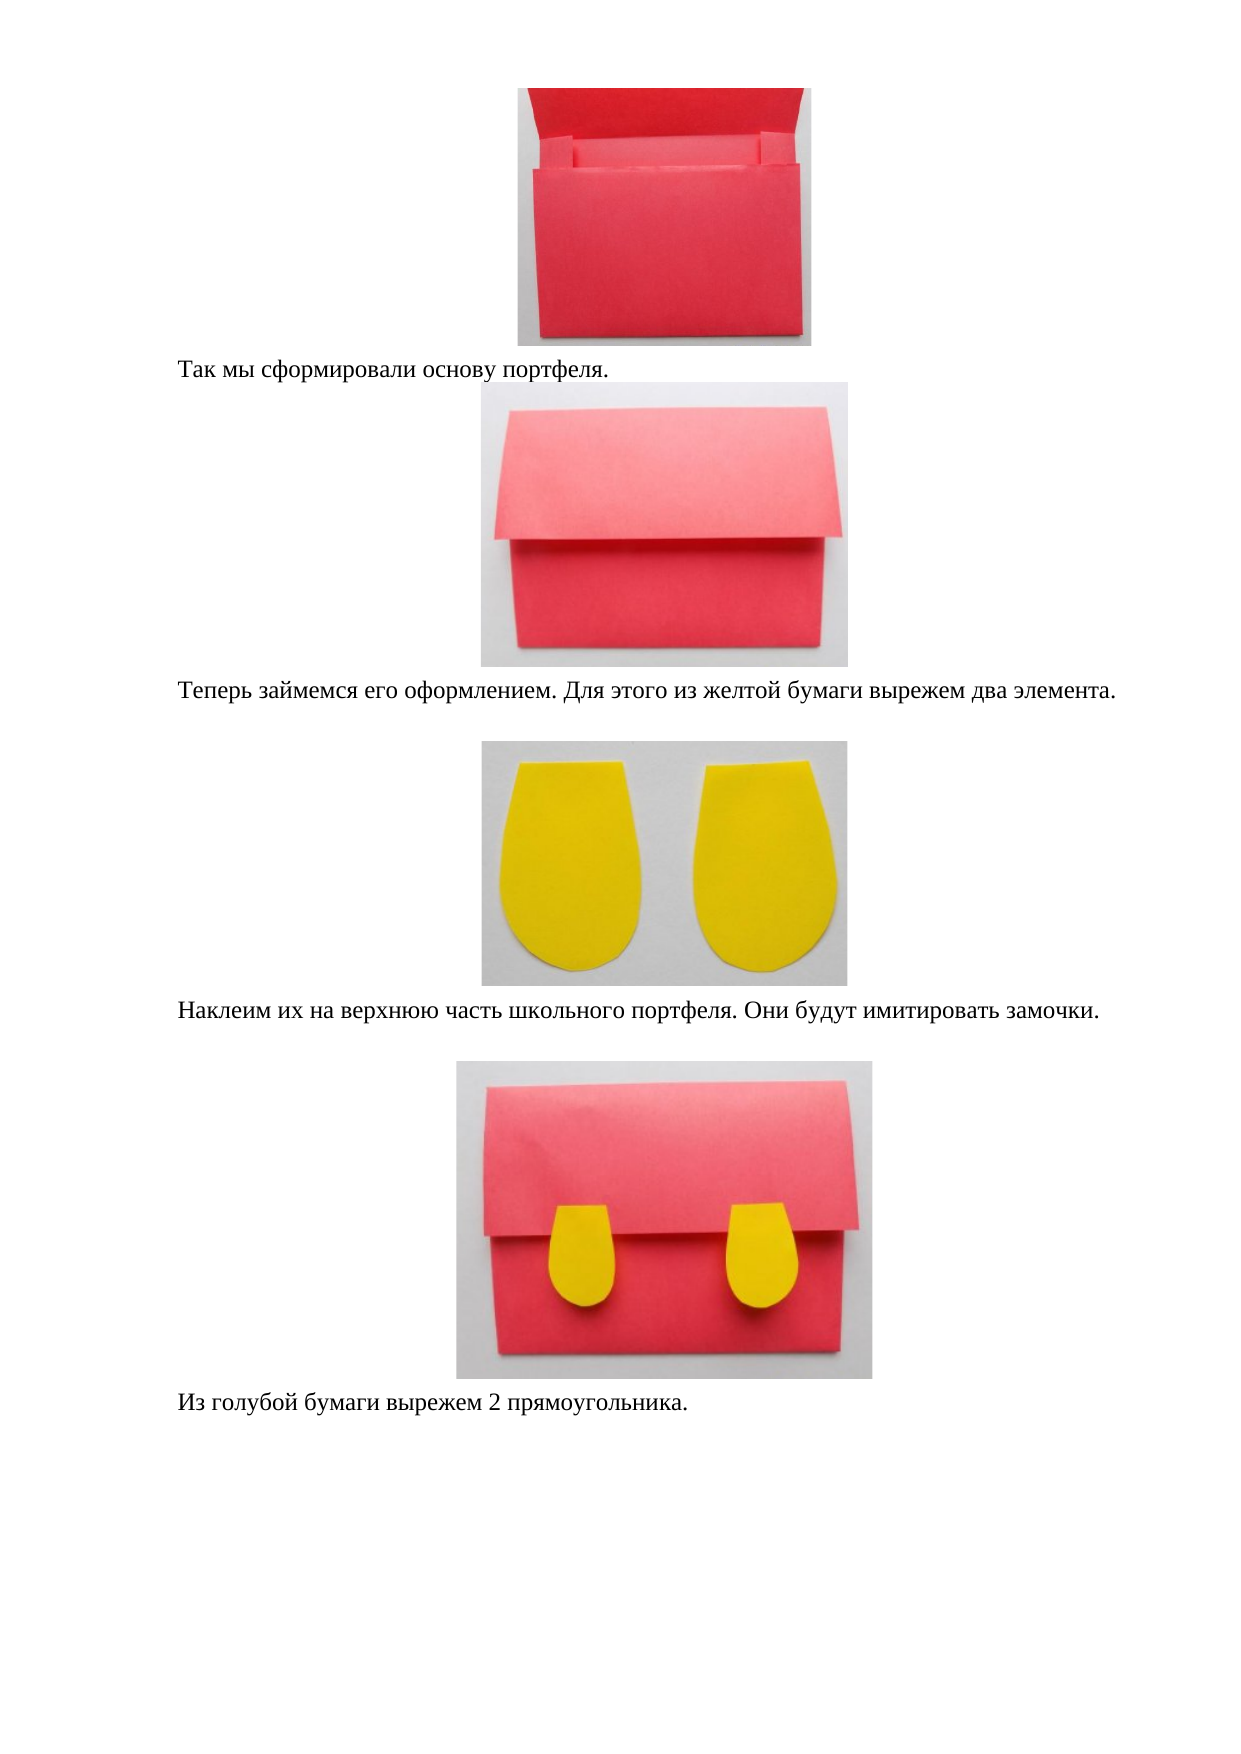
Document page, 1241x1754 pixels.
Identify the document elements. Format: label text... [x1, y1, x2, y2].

picture [517, 88, 812, 346]
text Теперь займемся его оформлением. Для этого из желтой бумаги вырежем два элемента. [177, 666, 1152, 741]
picture [480, 382, 848, 667]
text Так мы сформировали основу портфеля. [177, 345, 1152, 383]
text Наклеим их на верхнюю часть школьного портфеля. Они будут имитировать замочки. [177, 986, 1152, 1023]
picture [456, 1061, 873, 1379]
text Из голубой бумаги вырежем 2 прямоугольника. [177, 1378, 1152, 1416]
picture [481, 741, 848, 986]
